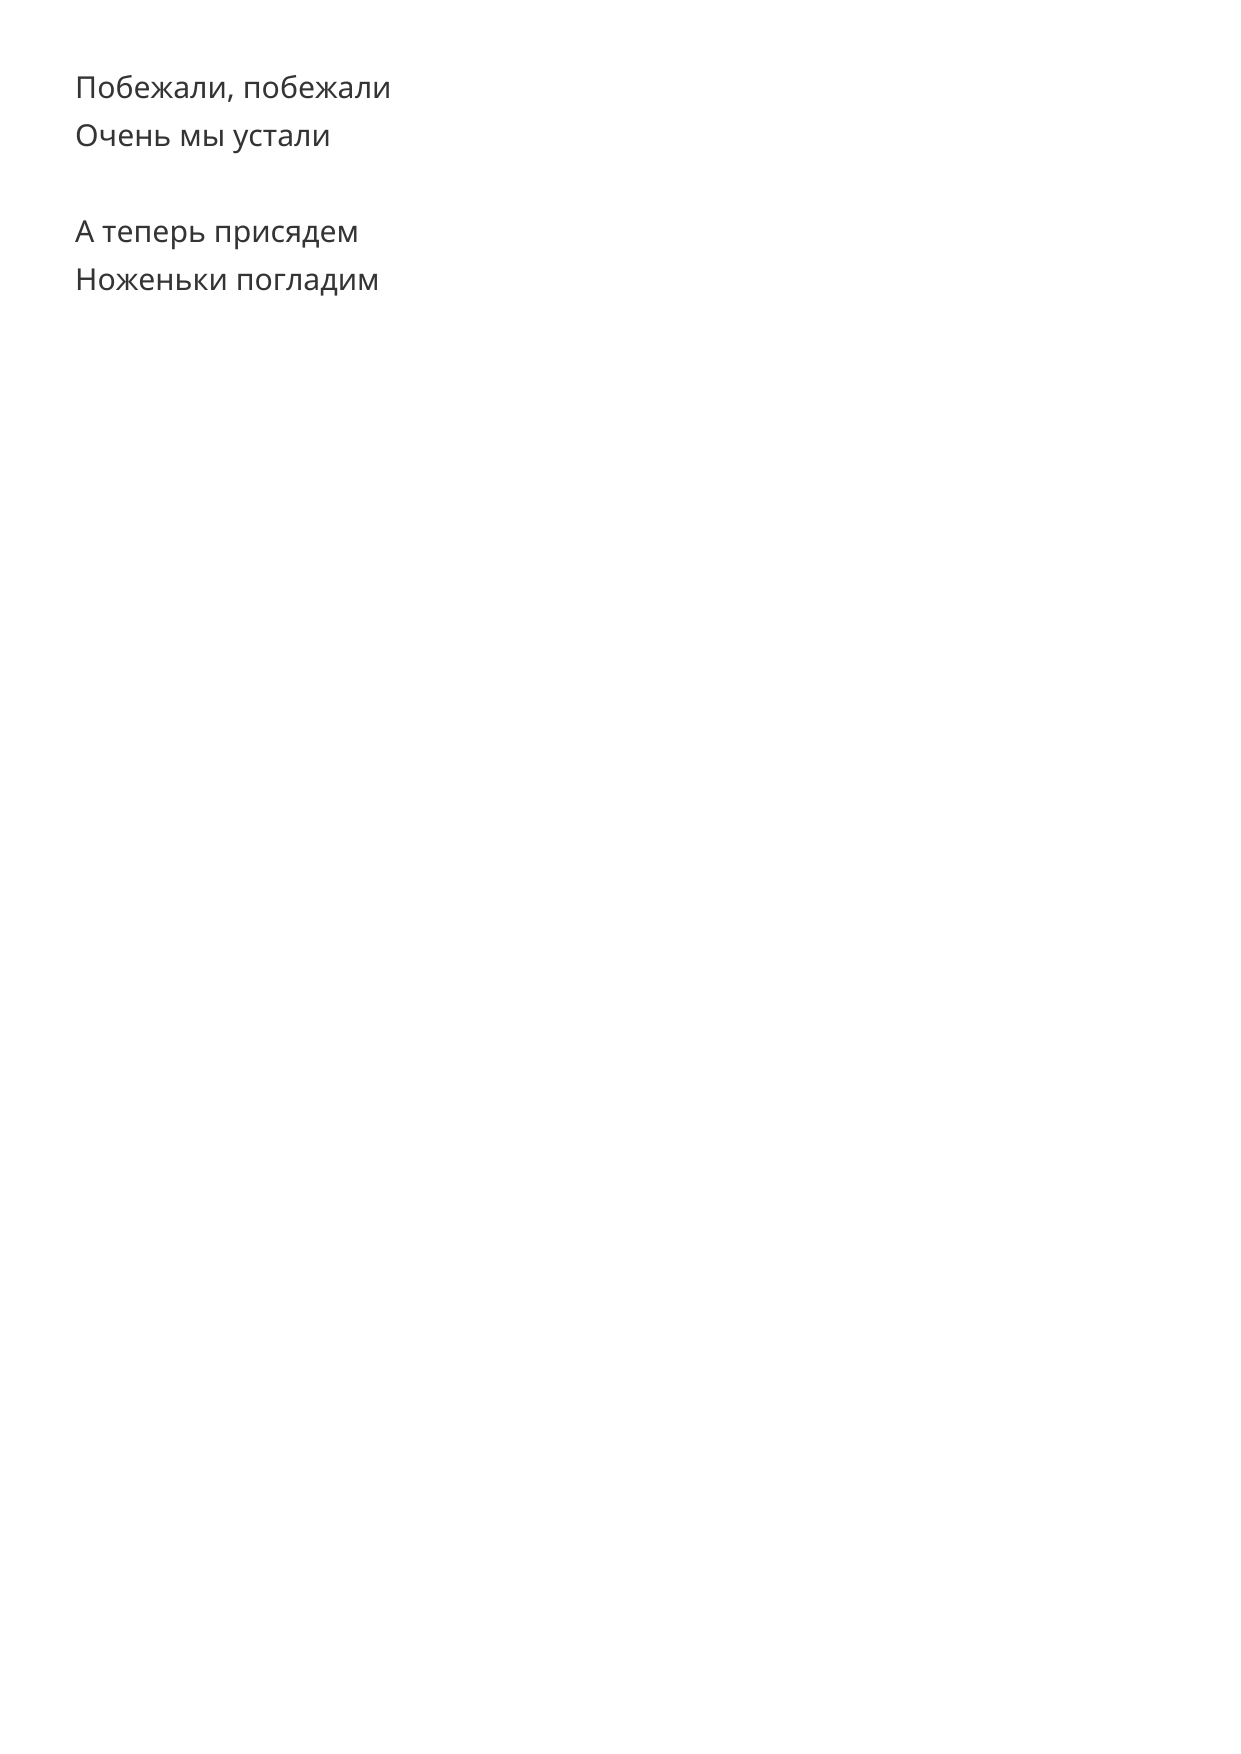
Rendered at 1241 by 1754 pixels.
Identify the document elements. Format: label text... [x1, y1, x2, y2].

text Побежали, побежали [75, 59, 1165, 107]
text Ноженьки погладим [75, 251, 1165, 299]
text Очень мы устали [75, 107, 1165, 155]
text А теперь присядем [75, 203, 1165, 251]
